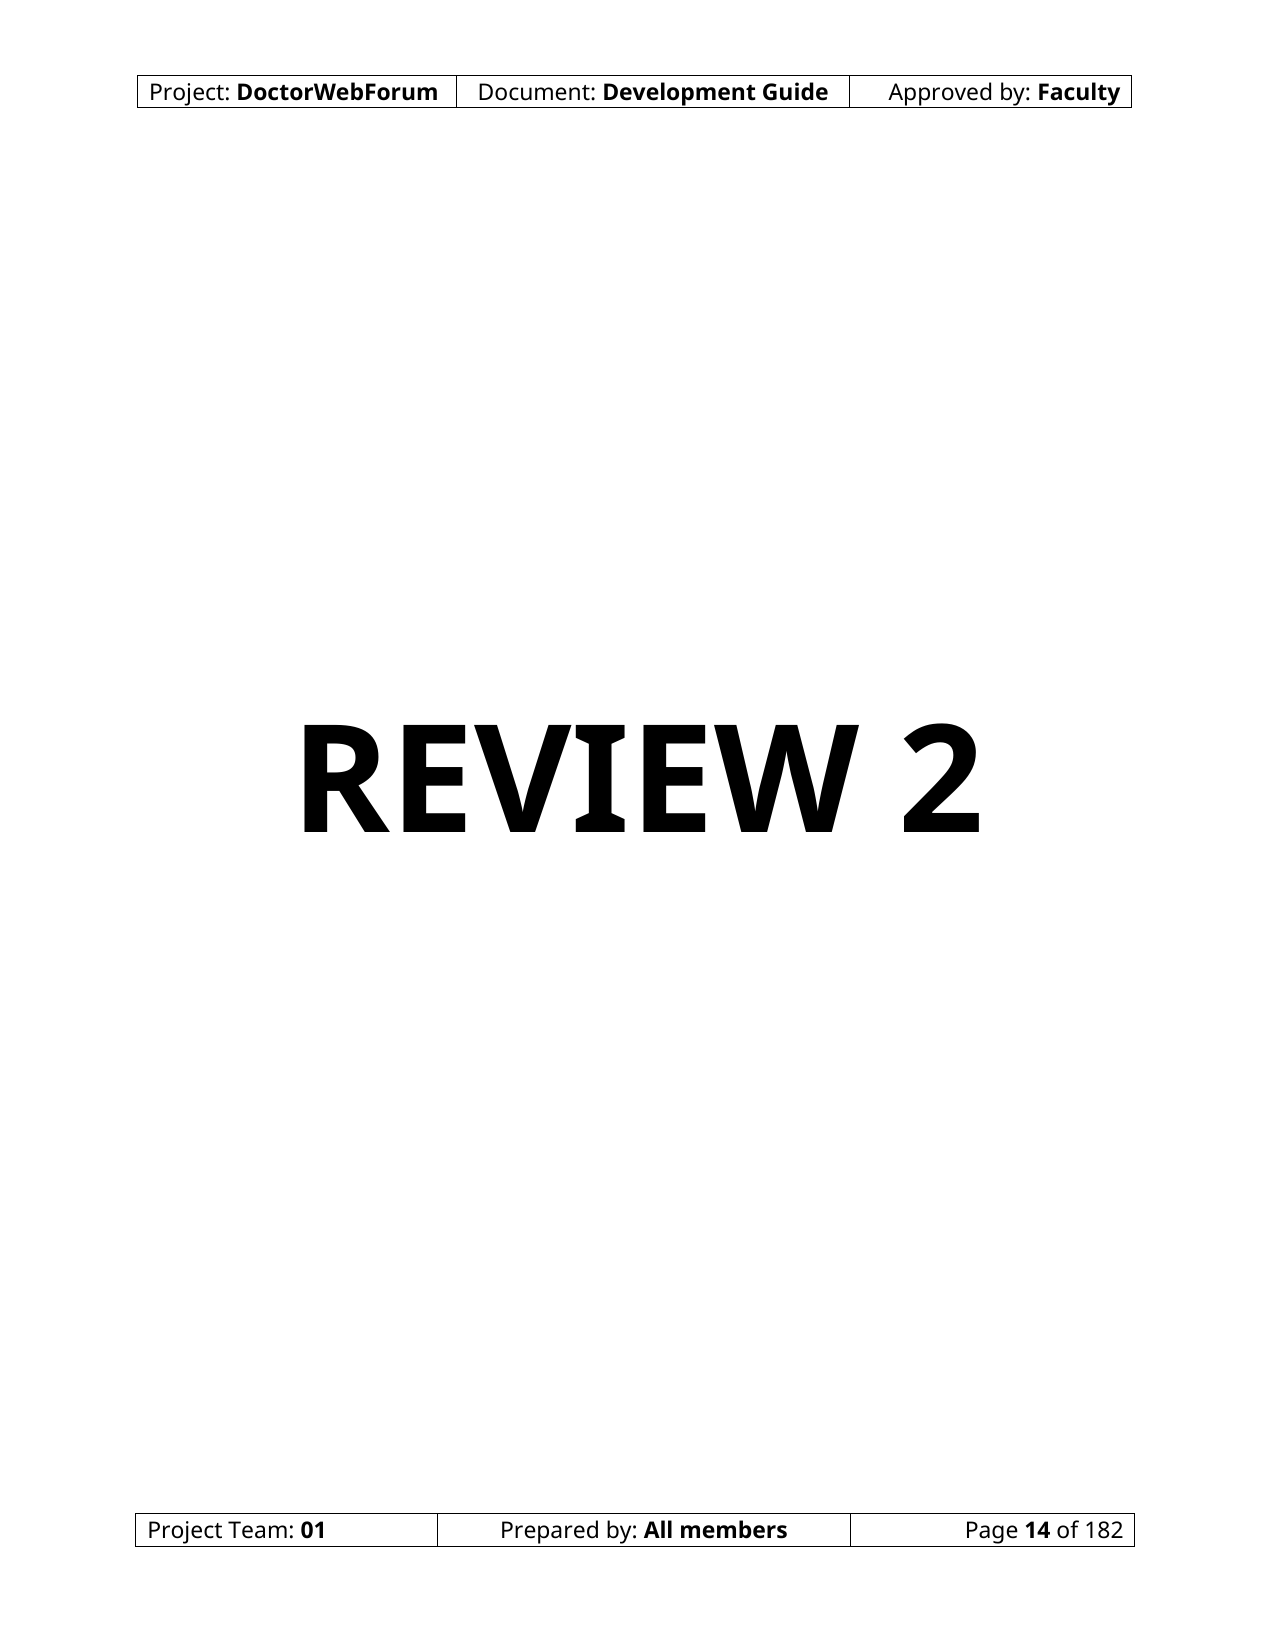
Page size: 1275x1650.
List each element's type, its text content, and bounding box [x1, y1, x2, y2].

title REVIEW 2 [147, 672, 1128, 876]
